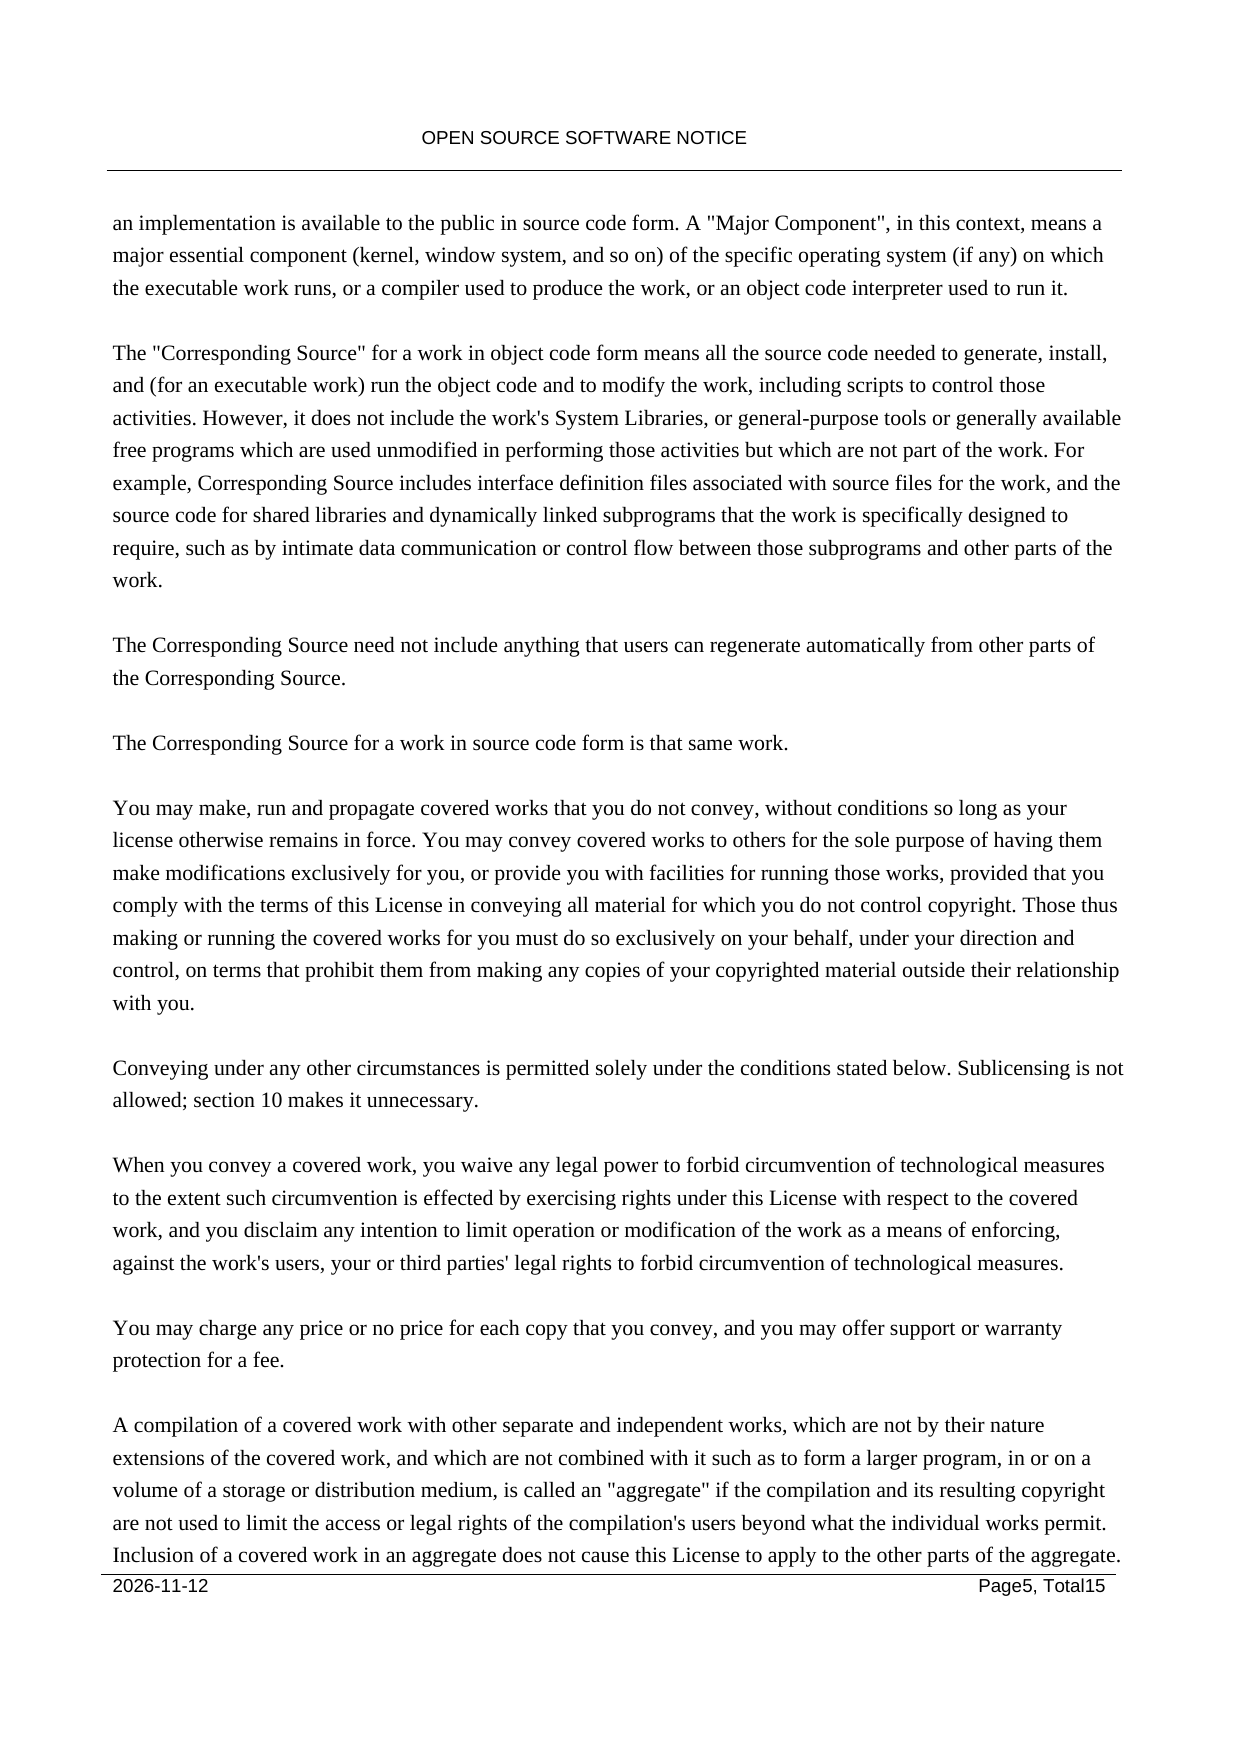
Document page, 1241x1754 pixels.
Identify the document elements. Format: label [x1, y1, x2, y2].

text [112, 206, 1128, 1571]
